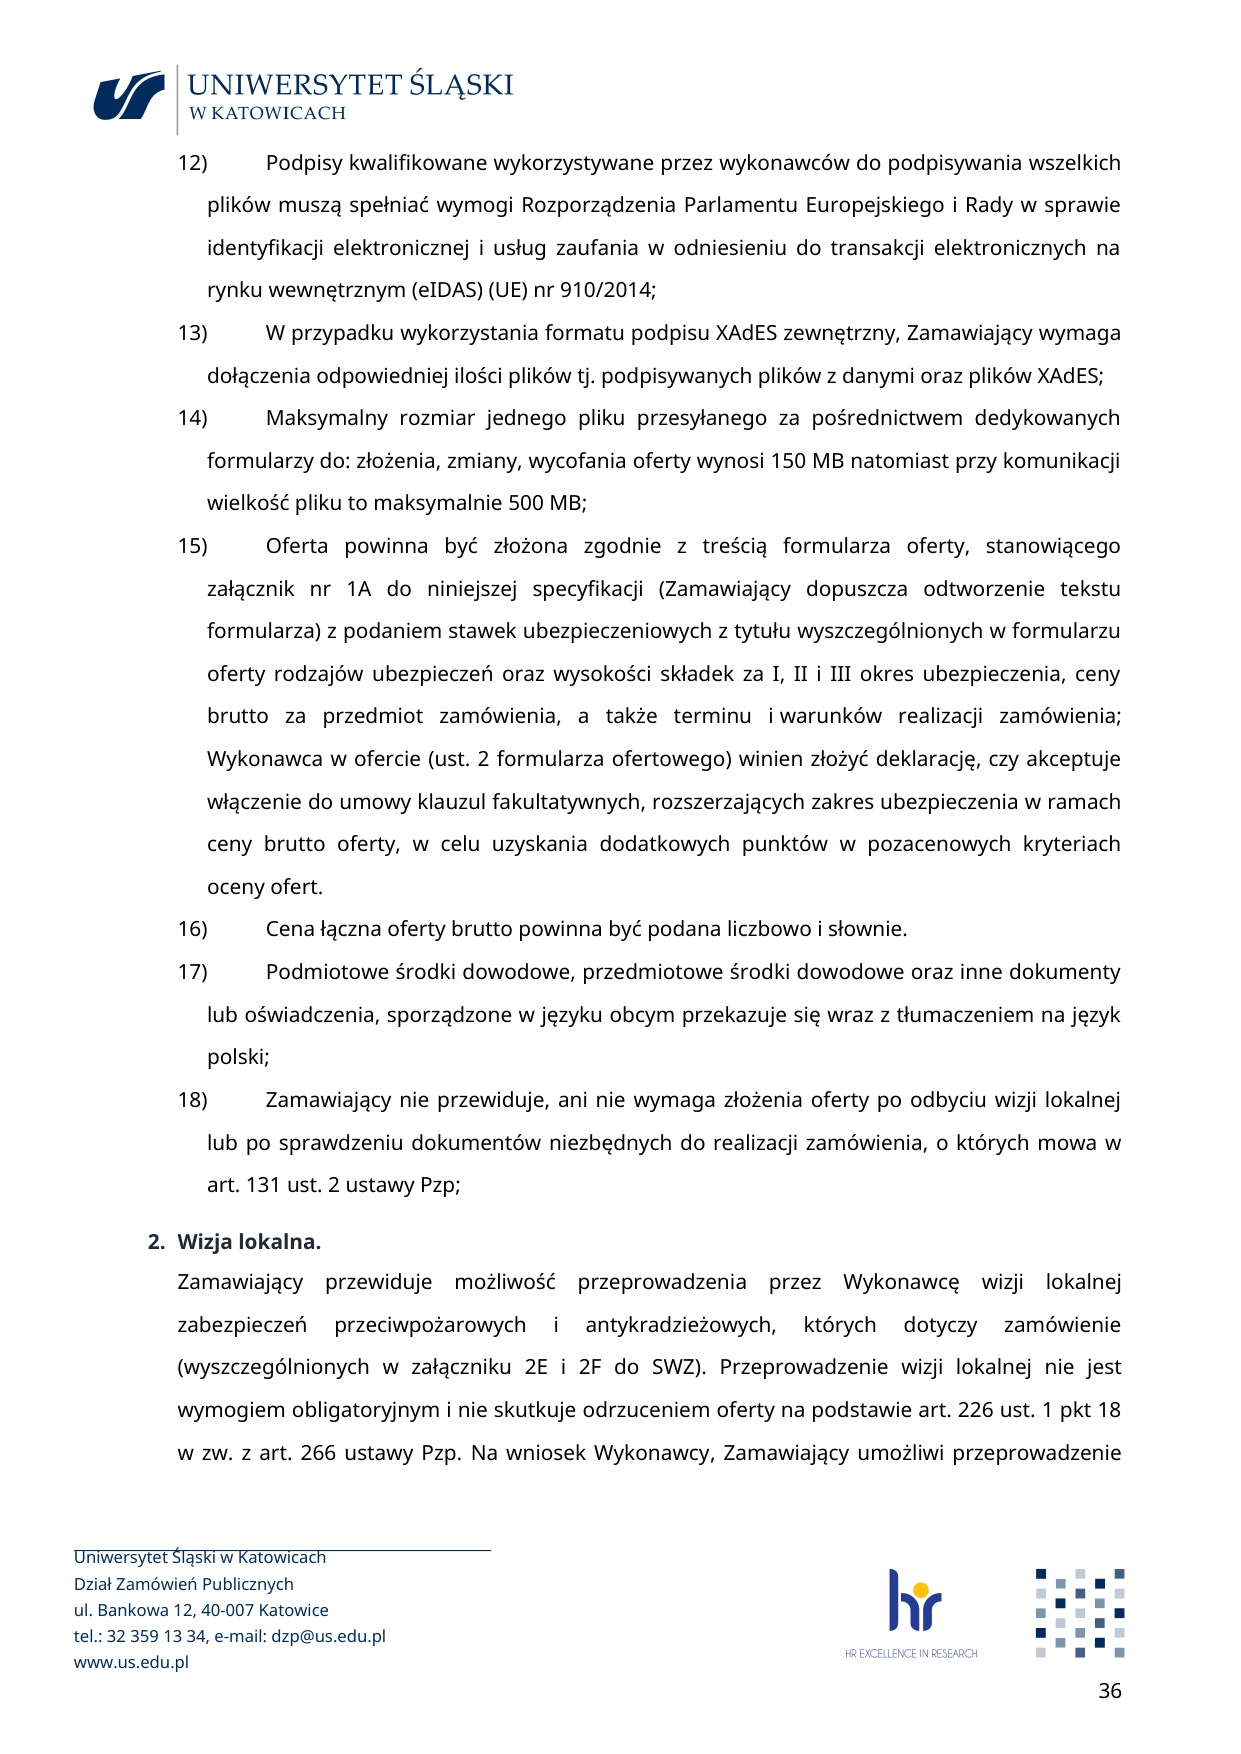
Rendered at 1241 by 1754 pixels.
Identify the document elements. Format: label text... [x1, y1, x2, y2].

subtitle Cena łączna oferty brutto powinna być podana liczbowo i słownie. [177, 914, 1122, 943]
picture [0, 1541, 492, 1559]
picture [777, 1442, 1154, 1687]
subtitle Zamawiający nie przewiduje, ani nie wymaga złożenia oferty po odbyciu wizji lokalnej lub po sprawdzeniu dokumentów niezbędnych do realizacji zamówienia, o których mowa w art. 131 ust. 2 ustawy Pzp; [177, 1085, 1122, 1199]
list Wizja lokalna. [148, 1227, 1122, 1256]
subtitle Maksymalny rozmiar jednego pliku przesyłanego za pośrednictwem dedykowanych formularzy do: złożenia, zmiany, wycofania oferty wynosi 150 MB natomiast przy komunikacji wielkość pliku to maksymalnie 500 MB; [177, 403, 1122, 517]
subtitle Oferta powinna być złożona zgodnie z treścią formularza oferty, stanowiącego załącznik nr 1A do niniejszej specyfikacji (Zamawiający dopuszcza odtworzenie tekstu formularza) z podaniem stawek ubezpieczeniowych z tytułu wyszczególnionych w formularzu oferty rodzajów ubezpieczeń oraz wysokości składek za I, II i III okres ubezpieczenia, ceny brutto za przedmiot zamówienia, a także terminu i warunków realizacji zamówienia; Wykonawca w ofercie (ust. 2 formularza ofertowego) winien złożyć deklarację, czy akceptuje włączenie do umowy klauzul fakultatywnych, rozszerzających zakres ubezpieczenia w ramach ceny brutto oferty, w celu uzyskania dodatkowych punktów w pozacenowych kryteriach oceny ofert. [177, 531, 1122, 900]
subtitle Podmiotowe środki dowodowe, przedmiotowe środki dowodowe oraz inne dokumenty lub oświadczenia, sporządzone w języku obcym przekazuje się wraz z tłumaczeniem na język polski; [177, 957, 1122, 1071]
subtitle Podpisy kwalifikowane wykorzystywane przez wykonawców do podpisywania wszelkich plików muszą spełniać wymogi Rozporządzenia Parlamentu Europejskiego i Rady w sprawie identyfikacji elektronicznej i usług zaufania w odniesieniu do transakcji elektronicznych na rynku wewnętrznym (eIDAS) (UE) nr 910/2014; [177, 148, 1122, 304]
picture [0, 0, 1217, 171]
subtitle W przypadku wykorzystania formatu podpisu XAdES zewnętrzny, Zamawiający wymaga dołączenia odpowiedniej ilości plików tj. podpisywanych plików z danymi oraz plików XAdES; [177, 318, 1122, 389]
